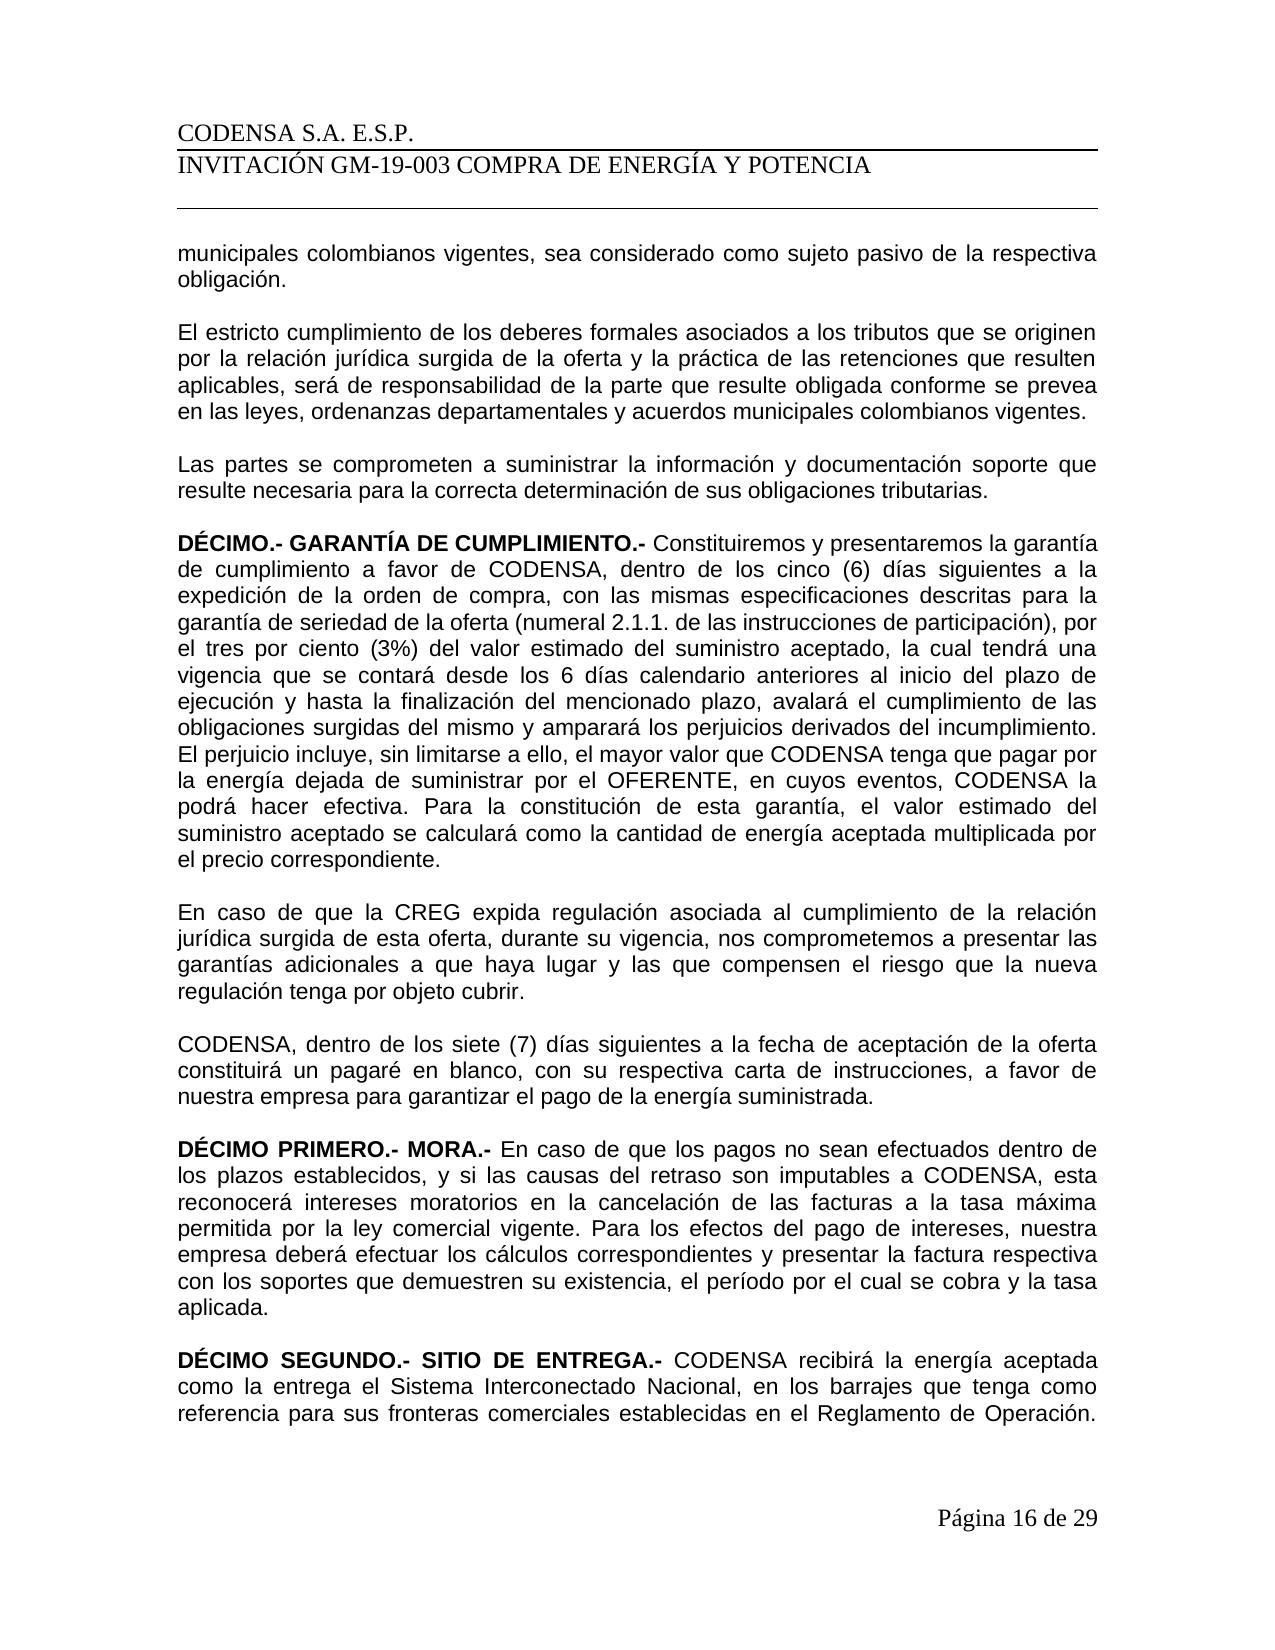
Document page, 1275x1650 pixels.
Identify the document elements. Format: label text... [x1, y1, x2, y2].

text DÉCIMO PRIMERO.- MORA.- En caso de que los pagos no sean efectuados dentro de los plazos establecidos, y si las causas del retraso son imputables a CODENSA, esta reconocerá intereses moratorios en la cancelación de las facturas a la tasa máxima permitida por la ley comercial vigente. Para los efectos del pago de intereses, nuestra empresa deberá efectuar los cálculos correspondientes y presentar la factura respectiva con los soportes que demuestren su existencia, el período por el cual se cobra y la tasa aplicada. [177, 1136, 1098, 1320]
text Las partes se comprometen a suministrar la información y documentación soporte que resulte necesaria para la correcta determinación de sus obligaciones tributarias. [177, 451, 1098, 503]
text DÉCIMO.- GARANTÍA DE CUMPLIMIENTO.- Constituiremos y presentaremos la garantía de cumplimiento a favor de CODENSA, dentro de los cinco (6) días siguientes a la expedición de la orden de compra, con las mismas especificaciones descritas para la garantía de seriedad de la oferta (numeral 2.1.1. de las instrucciones de participación), por el tres por ciento (3%) del valor estimado del suministro aceptado, la cual tendrá una vigencia que se contará desde los 6 días calendario anteriores al inicio del plazo de ejecución y hasta la finalización del mencionado plazo, avalará el cumplimiento de las obligaciones surgidas del mismo y amparará los perjuicios derivados del incumplimiento. El perjuicio incluye, sin limitarse a ello, el mayor valor que CODENSA tenga que pagar por la energía dejada de suministrar por el OFERENTE, en cuyos eventos, CODENSA la podrá hacer efectiva. Para la constitución de esta garantía, el valor estimado del suministro aceptado se calculará como la cantidad de energía aceptada multiplicada por el precio correspondiente. [177, 530, 1098, 872]
text En caso de que la CREG expida regulación asociada al cumplimiento de la relación jurídica surgida de esta oferta, durante su vigencia, nos comprometemos a presentar las garantías adicionales a que haya lugar y las que compensen el riesgo que la nueva regulación tenga por objeto cubrir. [177, 899, 1098, 1004]
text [177, 240, 1098, 293]
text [177, 1347, 1098, 1426]
text CODENSA, dentro de los siete (7) días siguientes a la fecha de aceptación de la oferta constituirá un pagaré en blanco, con su respectiva carta de instrucciones, a favor de nuestra empresa para garantizar el pago de la energía suministrada. [177, 1031, 1098, 1109]
text El estricto cumplimiento de los deberes formales asociados a los tributos que se originen por la relación jurídica surgida de la oferta y la práctica de las retenciones que resulten aplicables, será de responsabilidad de la parte que resulte obligada conforme se prevea en las leyes, ordenanzas departamentales y acuerdos municipales colombianos vigentes. [177, 319, 1098, 424]
